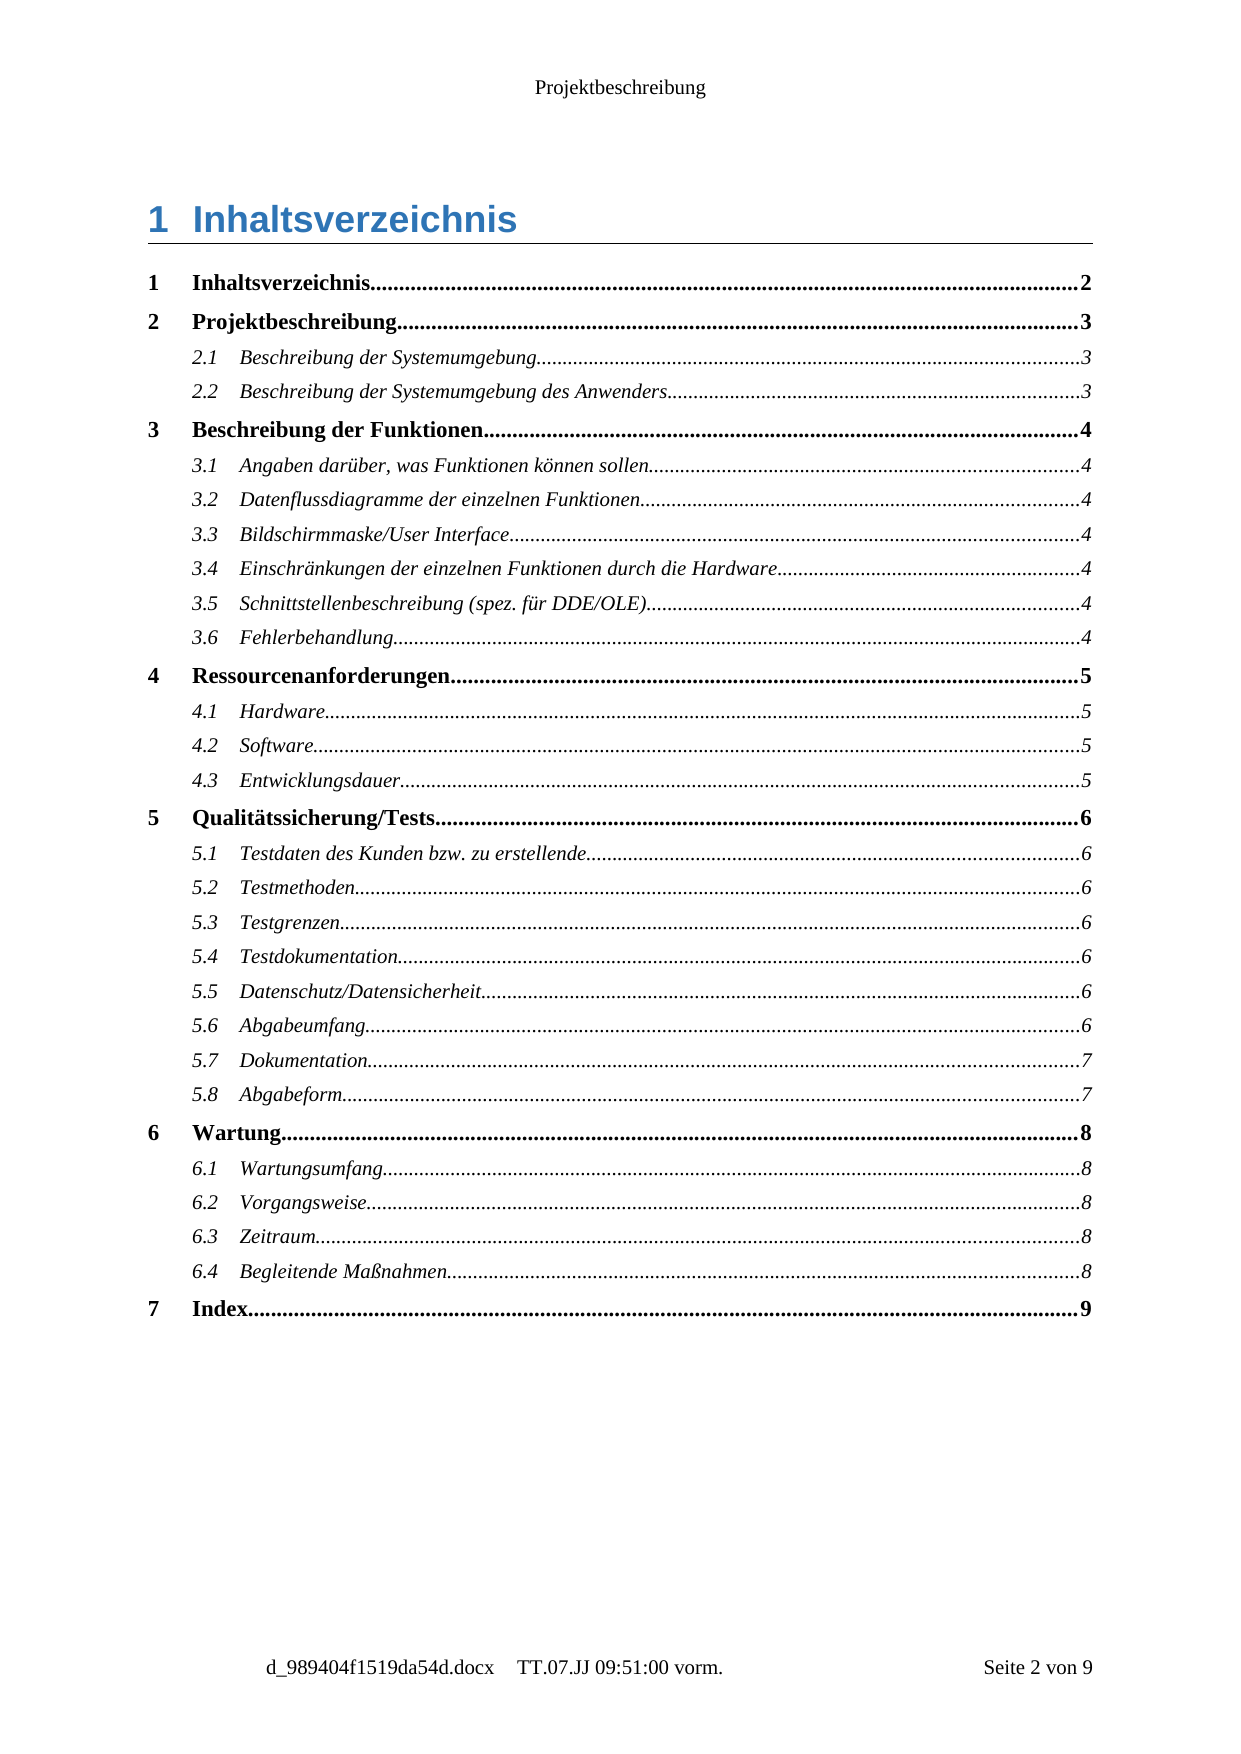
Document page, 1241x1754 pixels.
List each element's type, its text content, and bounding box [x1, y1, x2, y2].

text 2 Projektbeschreibung 3 [148, 308, 1093, 334]
text 5.2 Testmethoden 6 [192, 875, 1093, 899]
text 4.2 Software 5 [192, 733, 1093, 757]
text 5.8 Abgabeform 7 [192, 1082, 1093, 1106]
text 5.6 Abgabeumfang 6 [192, 1013, 1093, 1037]
text 6 Wartung 8 [148, 1119, 1093, 1145]
text 5 Qualitätssicherung/Tests 6 [148, 804, 1093, 830]
text 3.3 Bildschirmmaske/User Interface 4 [192, 522, 1093, 546]
text 6.1 Wartungsumfang 8 [192, 1156, 1093, 1179]
text 5.1 Testdaten des Kunden bzw. zu erstellende 6 [192, 841, 1093, 865]
text 3.2 Datenflussdiagramme der einzelnen Funktionen 4 [192, 487, 1093, 511]
text 5.7 Dokumentation 7 [192, 1048, 1093, 1072]
text 2.2 Beschreibung der Systemumgebung des Anwenders 3 [192, 379, 1093, 403]
text 5.3 Testgrenzen 6 [192, 910, 1093, 934]
text 4.3 Entwicklungsdauer 5 [192, 767, 1093, 792]
text 6.2 Vorgangsweise 8 [192, 1190, 1093, 1214]
text 5.5 Datenschutz/Datensicherheit 6 [192, 979, 1093, 1003]
text 7 Index 9 [148, 1296, 1093, 1322]
text 4 Ressourcenanforderungen 5 [148, 662, 1093, 688]
text 4.1 Hardware 5 [192, 698, 1093, 723]
text 1 Inhaltsverzeichnis 2 [148, 269, 1093, 296]
text 6.4 Begleitende Maßnahmen 8 [192, 1259, 1093, 1283]
text 3.6 Fehlerbehandlung 4 [192, 625, 1093, 649]
text 3.4 Einschränkungen der einzelnen Funktionen durch die Hardware 4 [192, 556, 1093, 580]
text 6.3 Zeitraum 8 [192, 1224, 1093, 1248]
subtitle Inhaltsverzeichnis [148, 198, 1093, 243]
text 2.1 Beschreibung der Systemumgebung 3 [192, 345, 1093, 369]
text 3 Beschreibung der Funktionen 4 [148, 416, 1093, 442]
text 3.5 Schnittstellenbeschreibung (spez. für DDE/OLE) 4 [192, 591, 1093, 615]
text 3.1 Angaben darüber, was Funktionen können sollen 4 [192, 453, 1093, 477]
text 5.4 Testdokumentation 6 [192, 944, 1093, 968]
